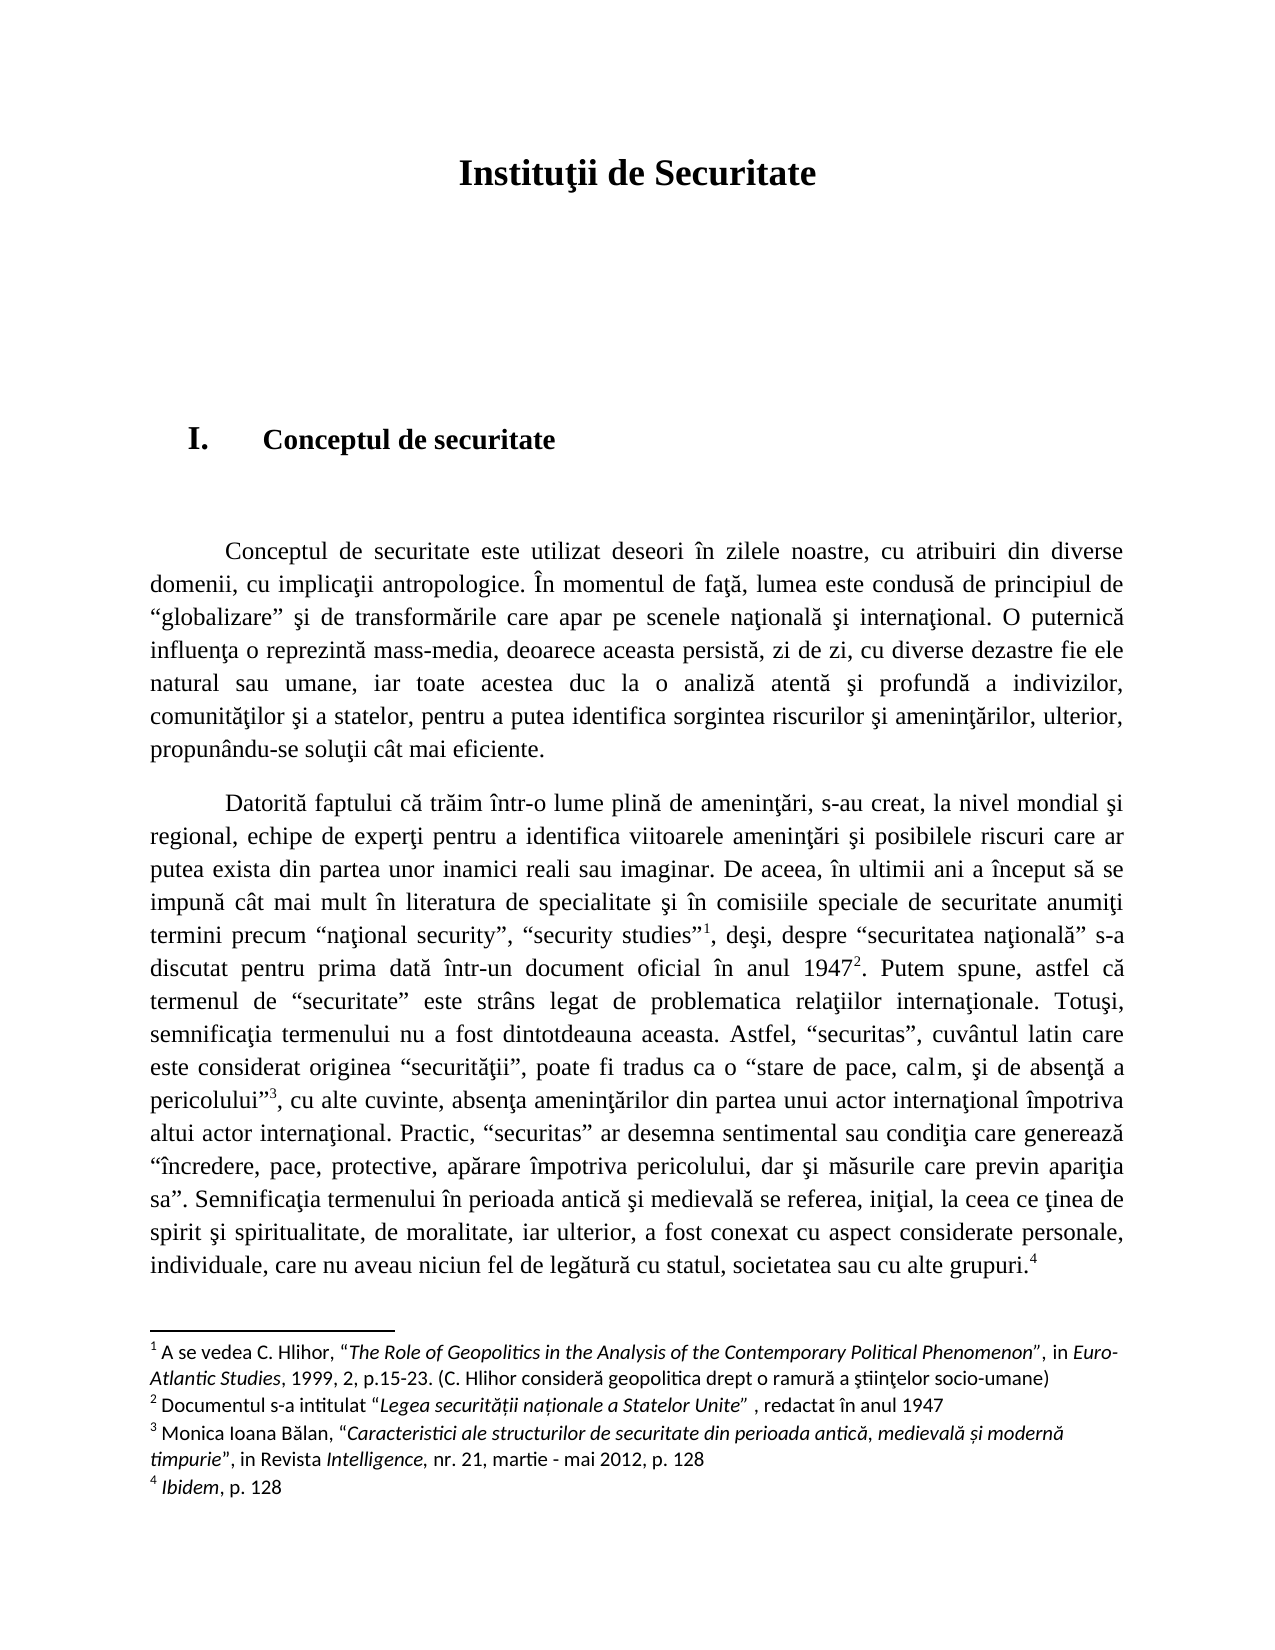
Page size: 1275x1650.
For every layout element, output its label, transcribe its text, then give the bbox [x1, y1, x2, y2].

text Datorită faptului că trăim într-o lume plină de ameninţări, s-au creat, la nivel mondial şi regional, echipe de experţi pentru a identifica viitoarele ameninţări şi posibilele riscuri care ar putea exista din partea unor inamici reali sau imaginar. De aceea, în ultimii ani a început să se impună cât mai mult în literatura de specialitate şi în comisiile speciale de securitate anumiţi termini precum “naţional security”, “security studies”, deşi, despre “securitatea naţională” s-a discutat pentru prima dată într-un document oficial în anul 1947. Putem spune, astfel că termenul de “securitate” este strâns legat de problematica relaţiilor internaţionale. Totuşi, semnificaţia termenului nu a fost dintotdeauna aceasta. Astfel, “securitas”, cuvântul latin care este considerat originea “securităţii”, poate fi tradus ca o “stare de pace, calm, şi de absenţă a pericolului”, cu alte cuvinte, absenţa ameninţărilor din partea unui actor internaţional împotriva altui actor internaţional. Practic, “securitas” ar desemna sentimental sau condiţia care generează “încredere, pace, protective, apărare împotriva pericolului, dar şi măsurile care previn apariţia sa”. Semnificaţia termenului în perioada antică şi medievală se referea, iniţial, la ceea ce ţinea de spirit şi spiritualitate, de moralitate, iar ulterior, a fost conexat cu aspect considerate personale, individuale, care nu aveau niciun fel de legătură cu statul, societatea sau cu alte grupuri. [150, 788, 1125, 1279]
text Conceptul de securitate este utilizat deseori în zilele noastre, cu atribuiri din diverse domenii, cu implicaţii antropologice. În momentul de faţă, lumea este condusă de principiul de “globalizare” şi de transformările care apar pe scenele naţională şi internaţional. O puternică influenţa o reprezintă mass-media, deoarece aceasta persistă, zi de zi, cu diverse dezastre fie ele natural sau umane, iar toate acestea duc la o analiză atentă şi profundă a indivizilor, comunităţilor şi a statelor, pentru a putea identifica sorgintea riscurilor şi ameninţărilor, ulterior, propunându-se soluţii cât mai eficiente. [150, 536, 1125, 763]
list Conceptul de securitate [187, 418, 1125, 457]
text Instituţii de Securitate [150, 150, 1125, 193]
